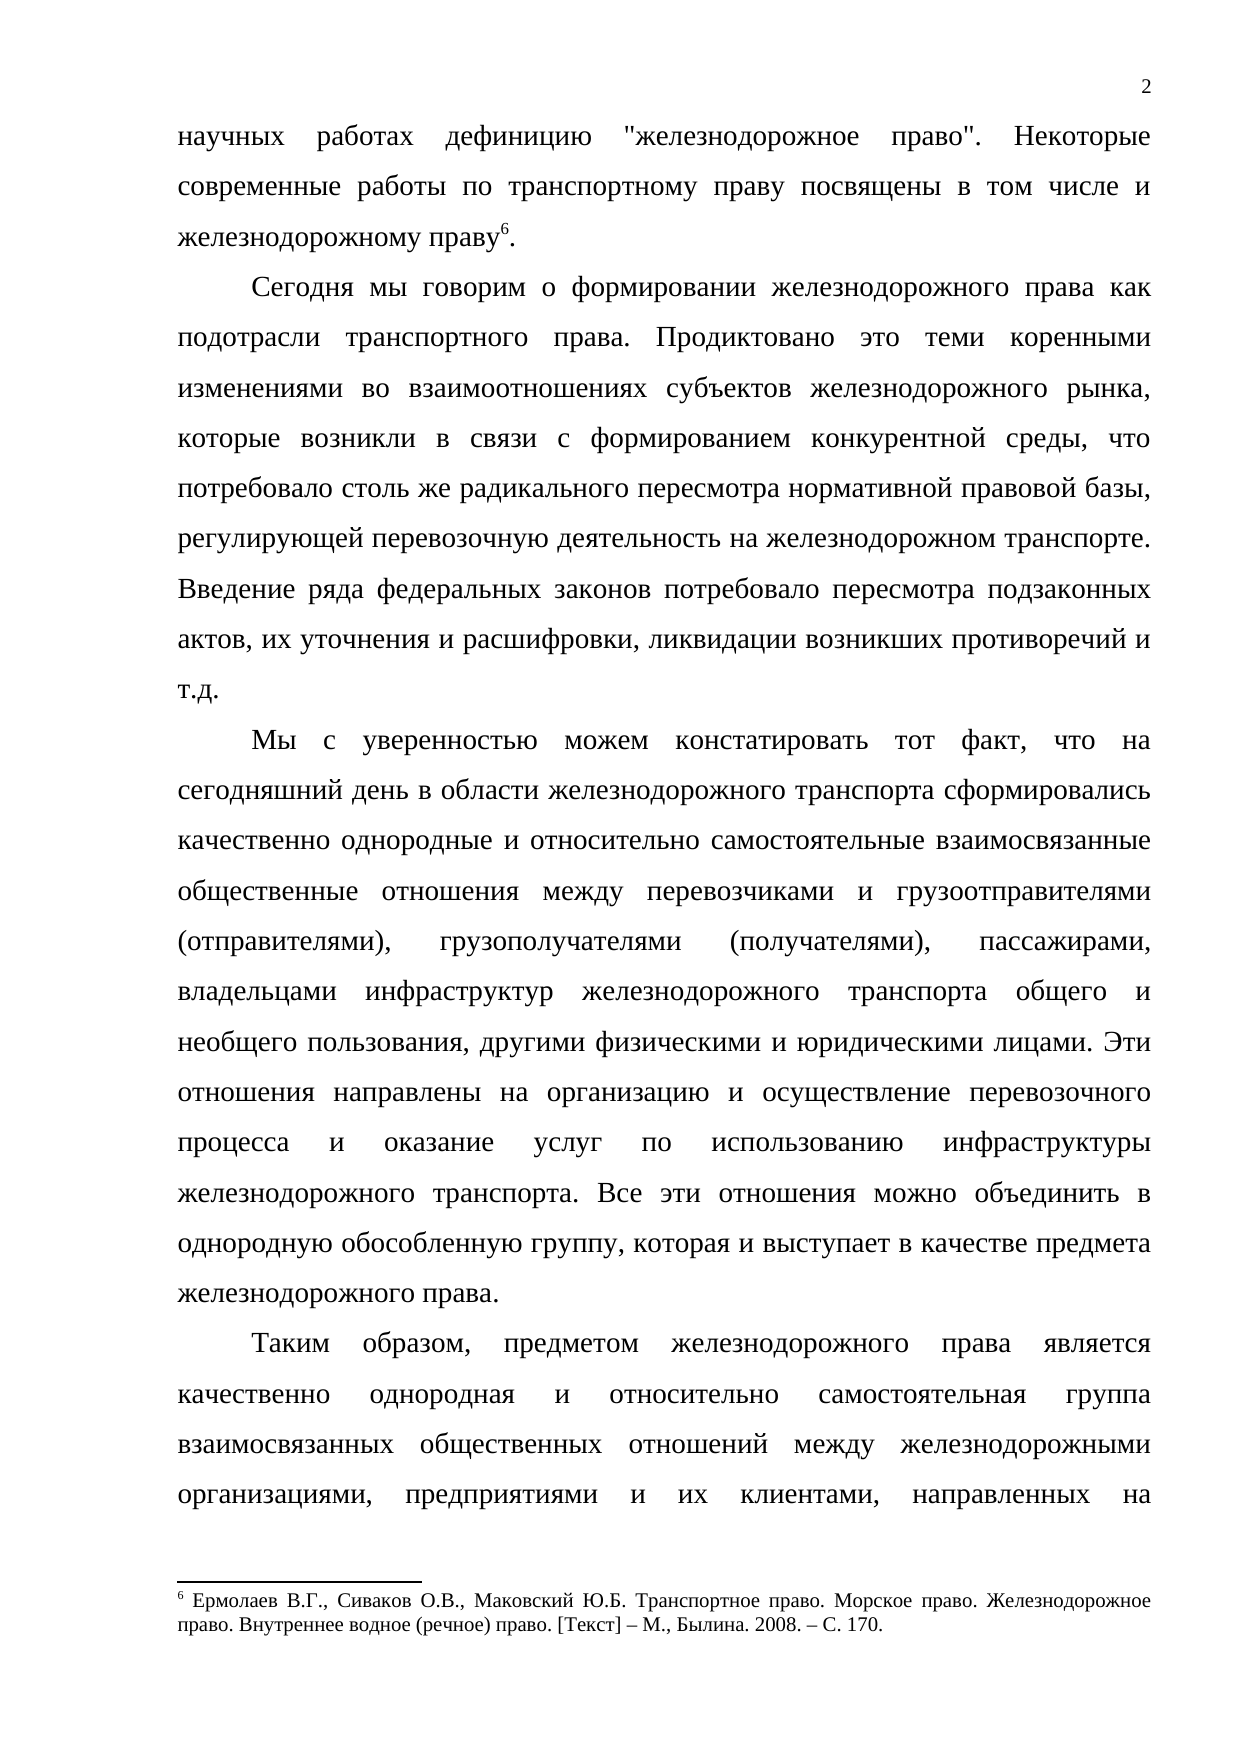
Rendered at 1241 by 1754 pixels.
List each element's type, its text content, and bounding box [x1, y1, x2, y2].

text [177, 118, 1152, 252]
text Сегодня мы говорим о формировании железнодорожного права как подотрасли транспортного права. Продиктовано это теми коренными изменениями во взаимоотношениях субъектов железнодорожного рынка, которые возникли в связи с формированием конкурентной среды, что потребовало столь же радикального пересмотра нормативной правовой базы, регулирующей перевозочную деятельность на железнодорожном транспорте. Введение ряда федеральных законов потребовало пересмотра подзаконных актов, их уточнения и расшифровки, ликвидации возникших противоречий и т.д. [177, 269, 1152, 705]
text Мы с уверенностью можем констатировать тот факт, что на сегодняшний день в области железнодорожного транспорта сформировались качественно однородные и относительно самостоятельные взаимосвязанные общественные отношения между перевозчиками и грузоотправителями (отправителями), грузополучателями (получателями), пассажирами, владельцами инфраструктур железнодорожного транспорта общего и необщего пользования, другими физическими и юридическими лицами. Эти отношения направлены на организацию и осуществление перевозочного процесса и оказание услуг по использованию инфраструктуры железнодорожного транспорта. Все эти отношения можно объединить в однородную обособленную группу, которая и выступает в качестве предмета железнодорожного права. [177, 722, 1152, 1309]
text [177, 1326, 1152, 1510]
